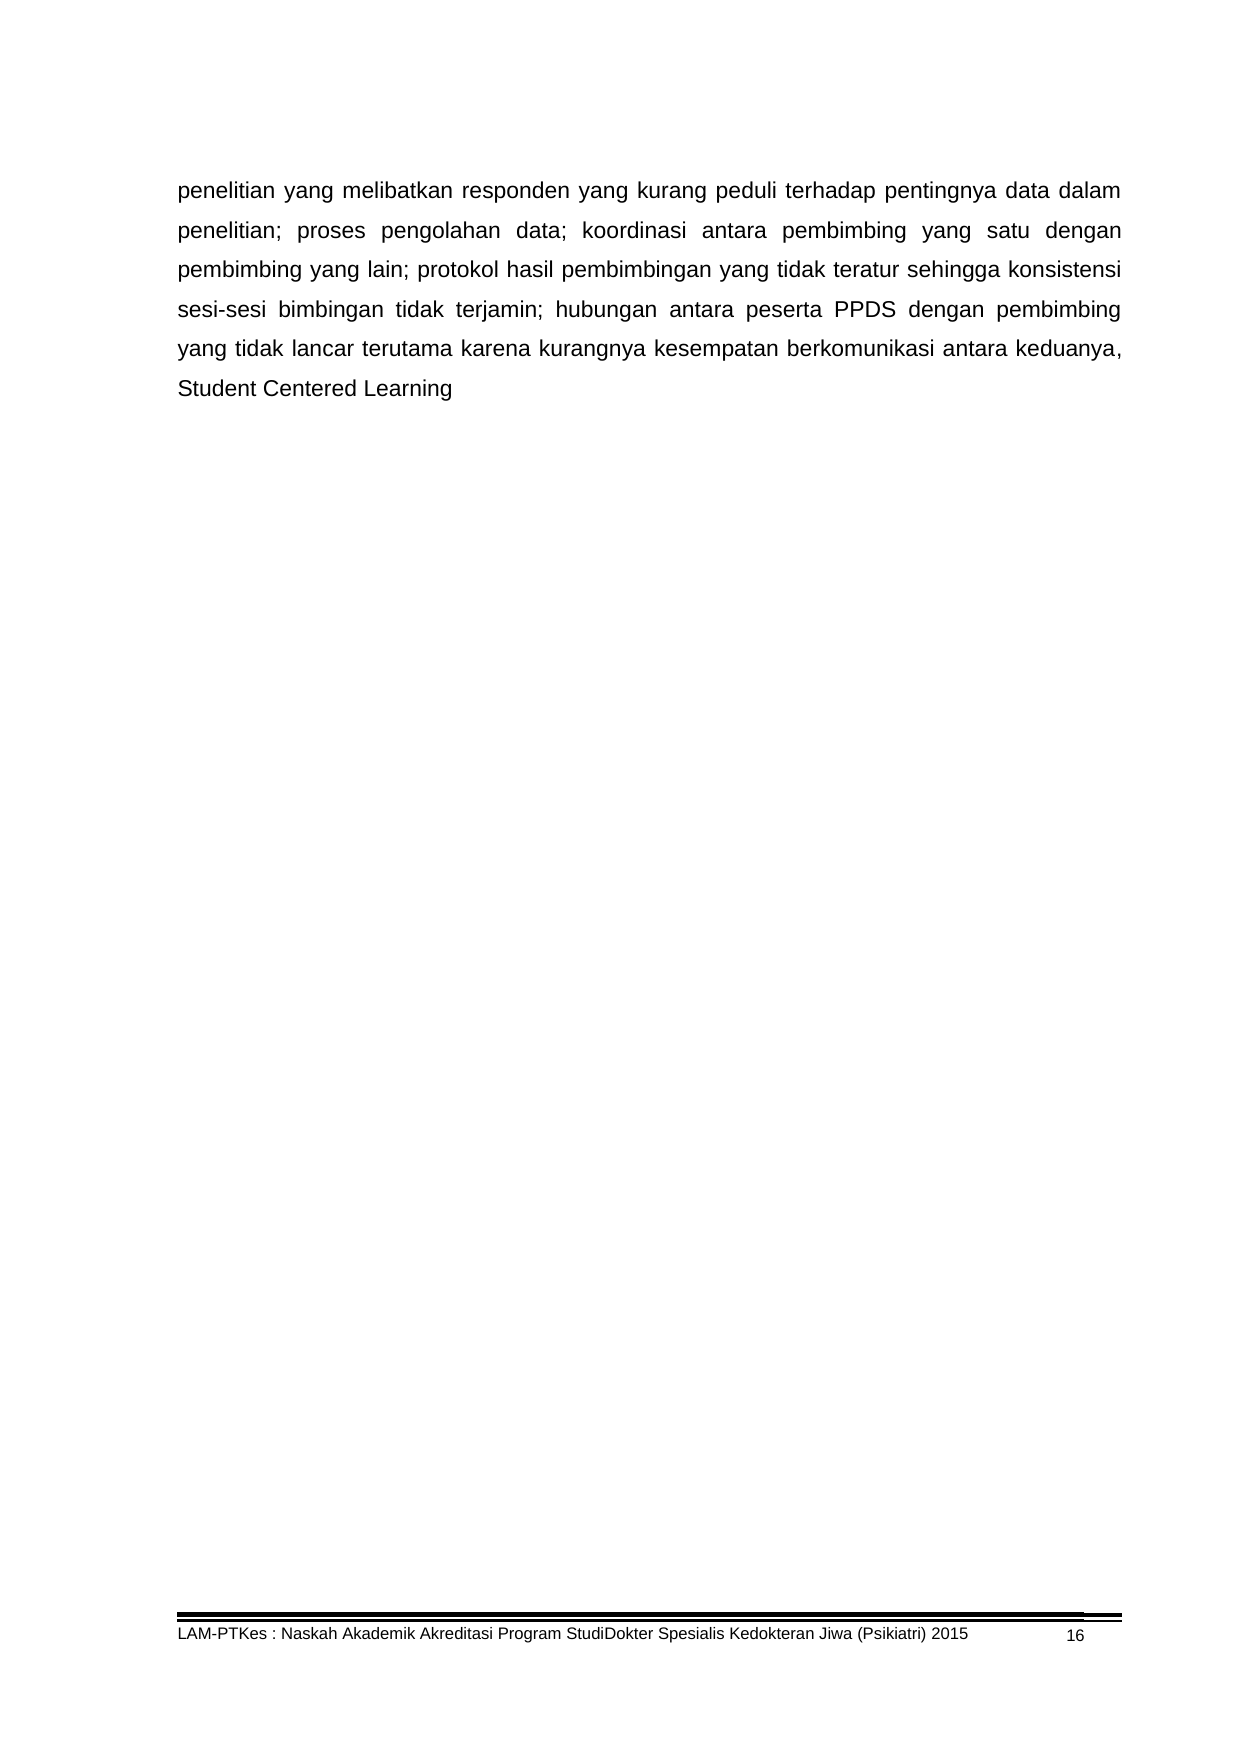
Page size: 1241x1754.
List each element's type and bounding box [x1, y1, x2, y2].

text [177, 177, 1122, 401]
